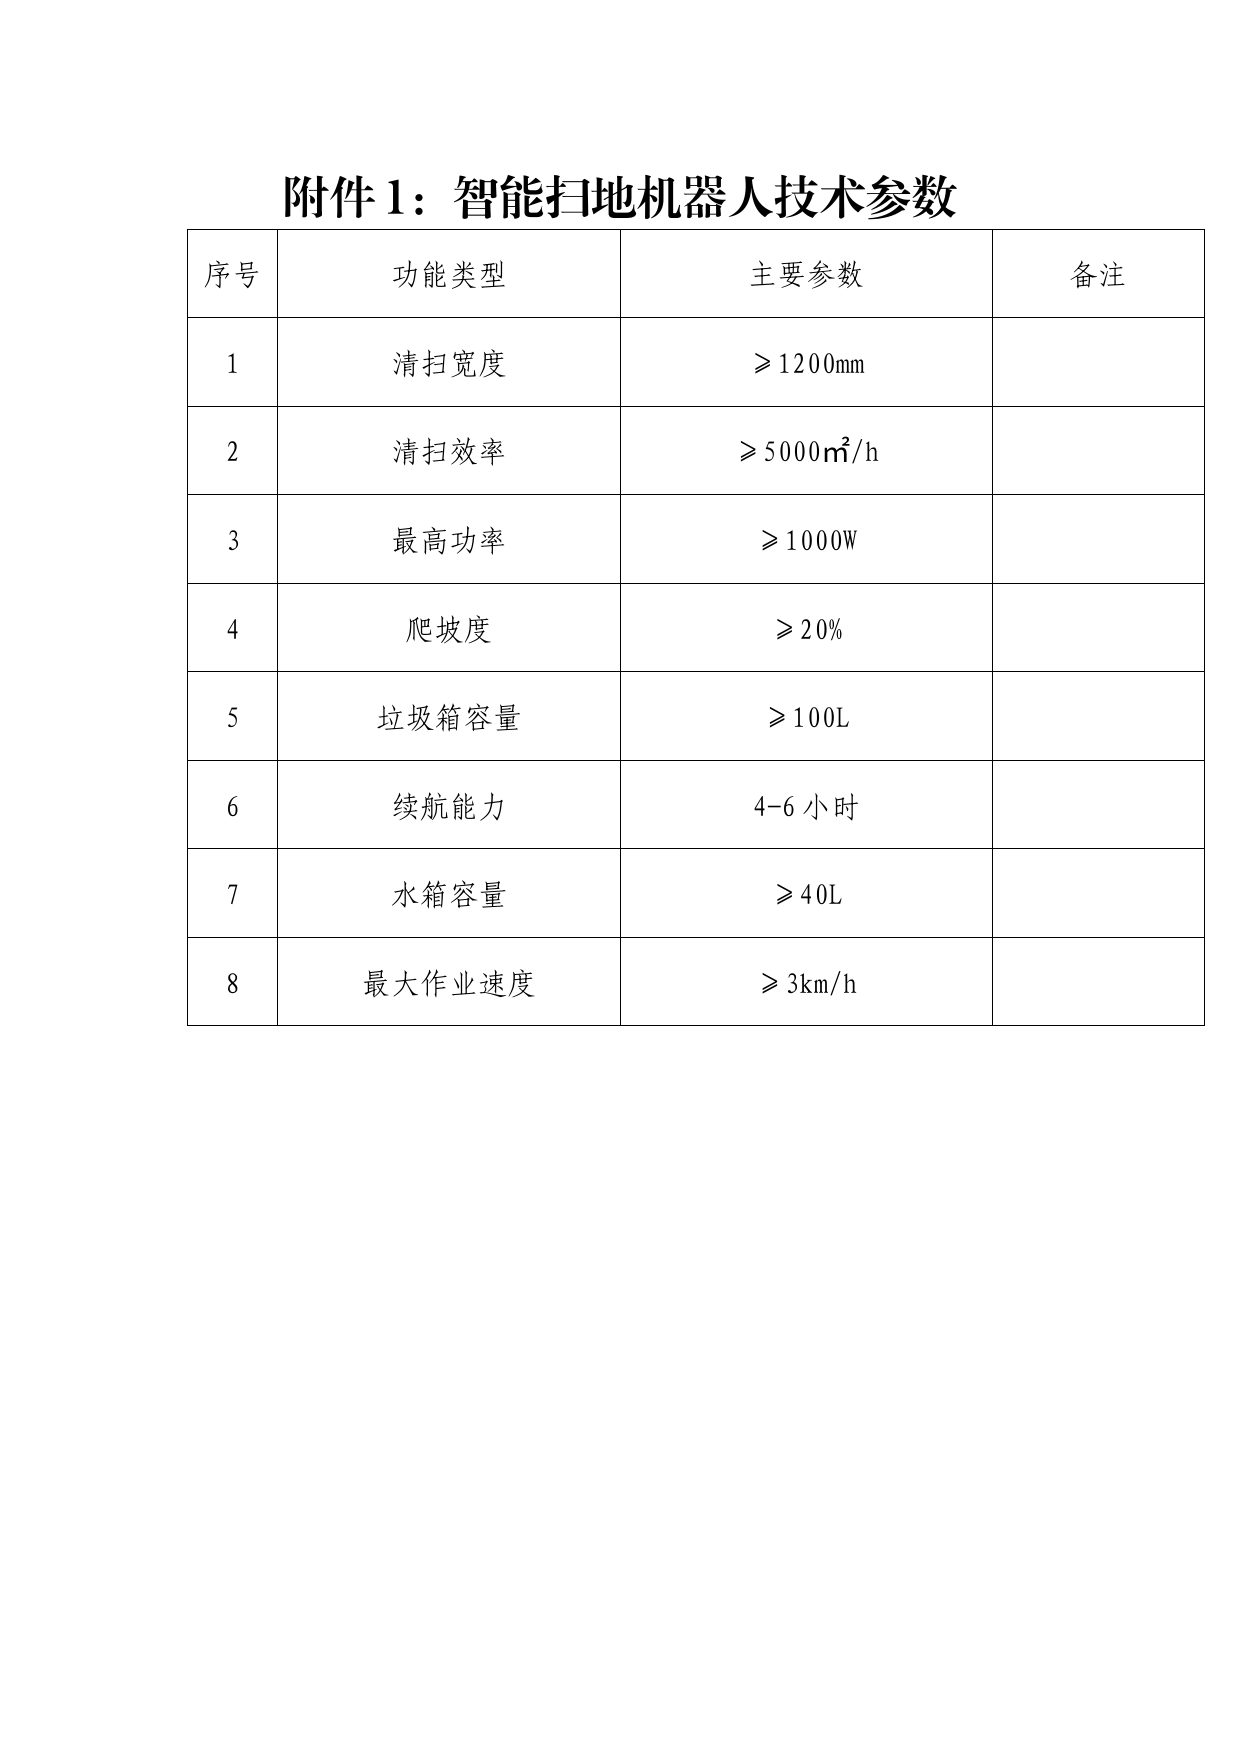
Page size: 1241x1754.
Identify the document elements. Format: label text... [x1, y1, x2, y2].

table_cell ≥20% [621, 584, 992, 671]
table_cell ≥3km/h [621, 938, 992, 1025]
table_cell [993, 318, 1204, 406]
table_cell 续航能力 [278, 761, 620, 848]
table_cell [993, 584, 1204, 671]
table_cell 爬坡度 [278, 584, 620, 671]
table_cell [993, 761, 1204, 848]
table_header 序号 [188, 230, 277, 317]
table_cell 清扫效率 [278, 407, 620, 494]
table_cell 4-6小时 [621, 761, 992, 848]
table_cell 2 [188, 407, 277, 494]
table_cell 最高功率 [278, 495, 620, 583]
table_cell ≥5000㎡/h [621, 407, 992, 494]
table_header 主要参数 [621, 230, 992, 317]
table_cell 6 [188, 761, 277, 848]
table_cell [993, 495, 1204, 583]
table_cell 5 [188, 672, 277, 760]
table_cell 4 [188, 584, 277, 671]
table_cell 1 [188, 318, 277, 406]
table_cell 垃圾箱容量 [278, 672, 620, 760]
table_cell [993, 672, 1204, 760]
table_cell [993, 938, 1204, 1025]
table_cell ≥1000W [621, 495, 992, 583]
table_cell 水箱容量 [278, 849, 620, 937]
table_cell [993, 407, 1204, 494]
table_header 备注 [993, 230, 1204, 317]
table_cell ≥1200mm [621, 318, 992, 406]
table_cell 8 [188, 938, 277, 1025]
table_cell 清扫宽度 [278, 318, 620, 406]
table_cell 7 [188, 849, 277, 937]
table_header 功能类型 [278, 230, 620, 317]
text 附件1：智能扫地机器人技术参数 [187, 163, 1053, 228]
table_cell 最大作业速度 [278, 938, 620, 1025]
table_cell ≥40L [621, 849, 992, 937]
table_cell 3 [188, 495, 277, 583]
table_cell [993, 849, 1204, 937]
table_cell ≥100L [621, 672, 992, 760]
